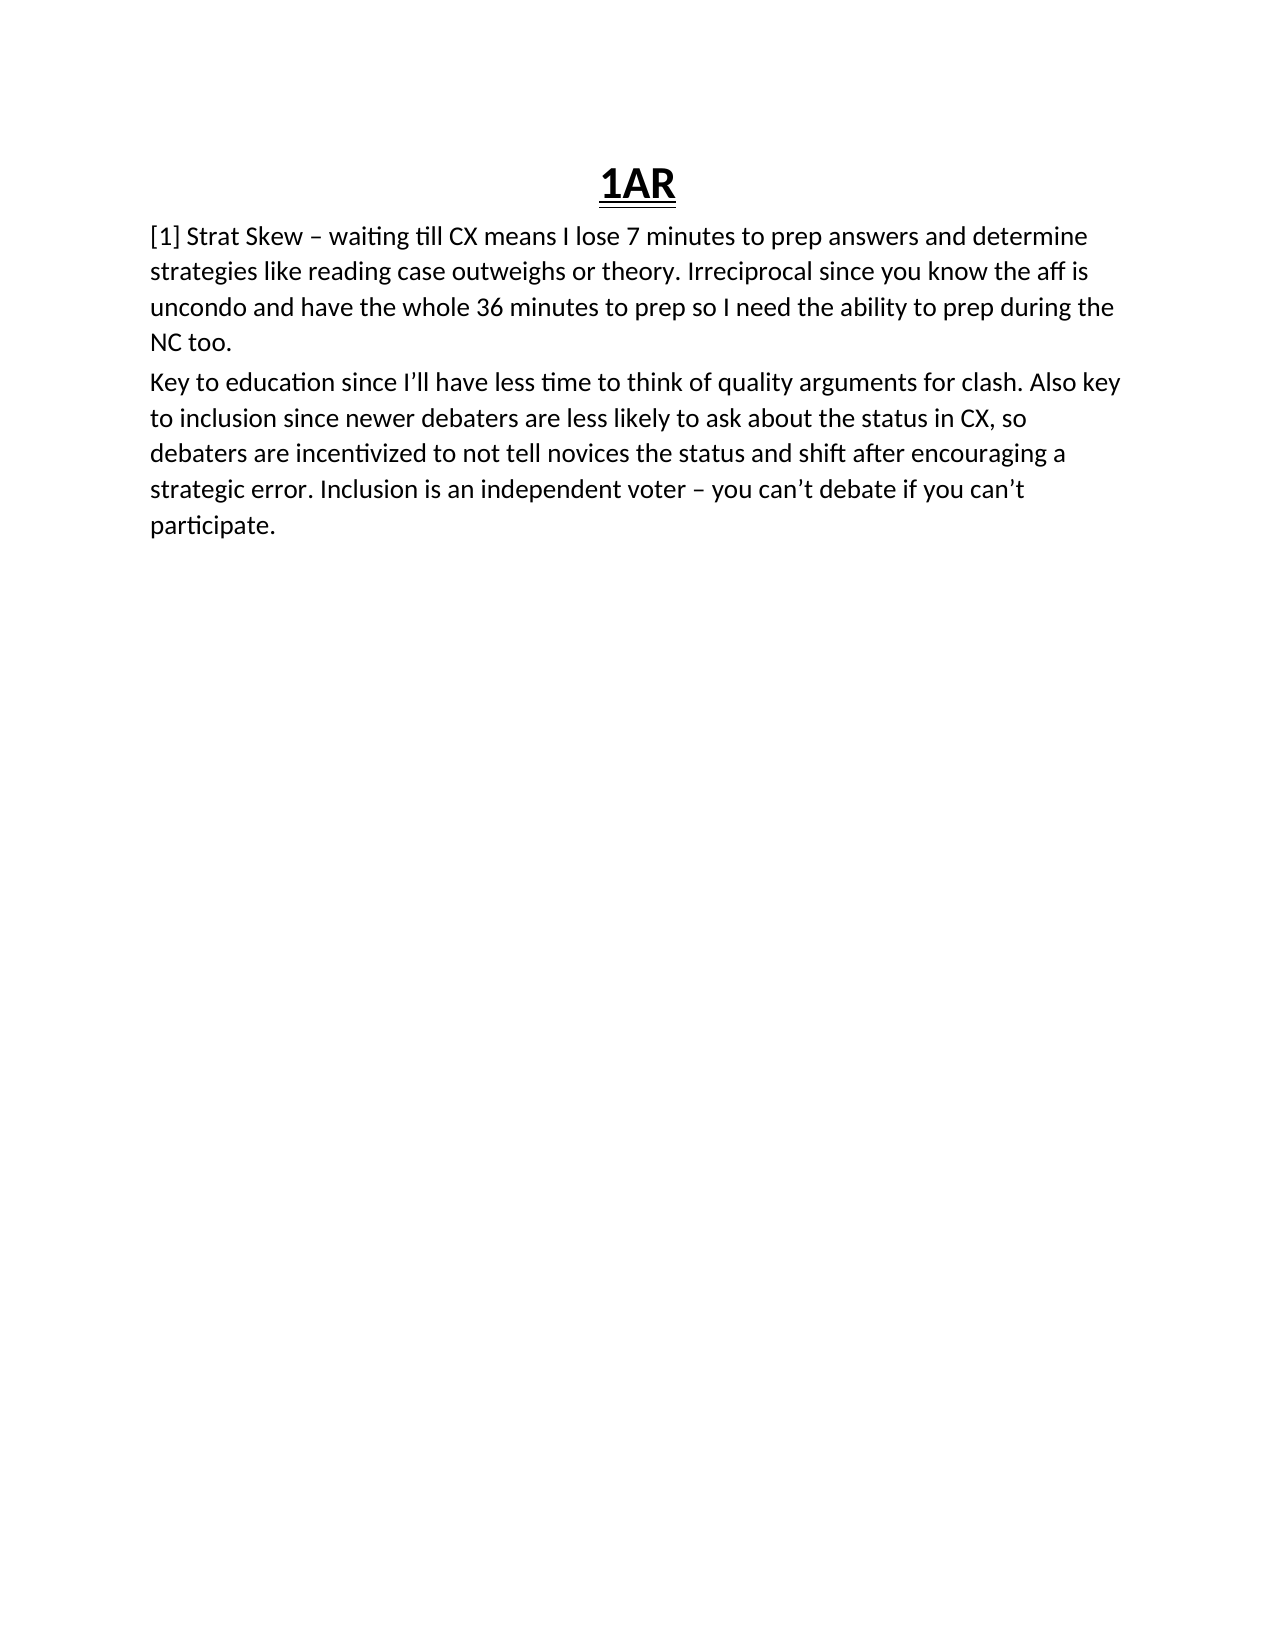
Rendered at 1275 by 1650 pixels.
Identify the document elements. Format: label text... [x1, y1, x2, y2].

subtitle Key to education since I’ll have less time to think of quality arguments for clash. Also key to inclusion since newer debaters are less likely to ask about the status in CX, so debaters are incentivized to not tell novices the status and shift after encouraging a strategic error. Inclusion is an independent voter – you can’t debate if you can’t participate. [150, 365, 1125, 541]
subtitle 1AR [150, 154, 1125, 210]
subtitle [1] Strat Skew – waiting till CX means I lose 7 minutes to prep answers and determine strategies like reading case outweighs or theory. Irreciprocal since you know the aff is uncondo and have the whole 36 minutes to prep so I need the ability to prep during the NC too. [150, 219, 1125, 358]
